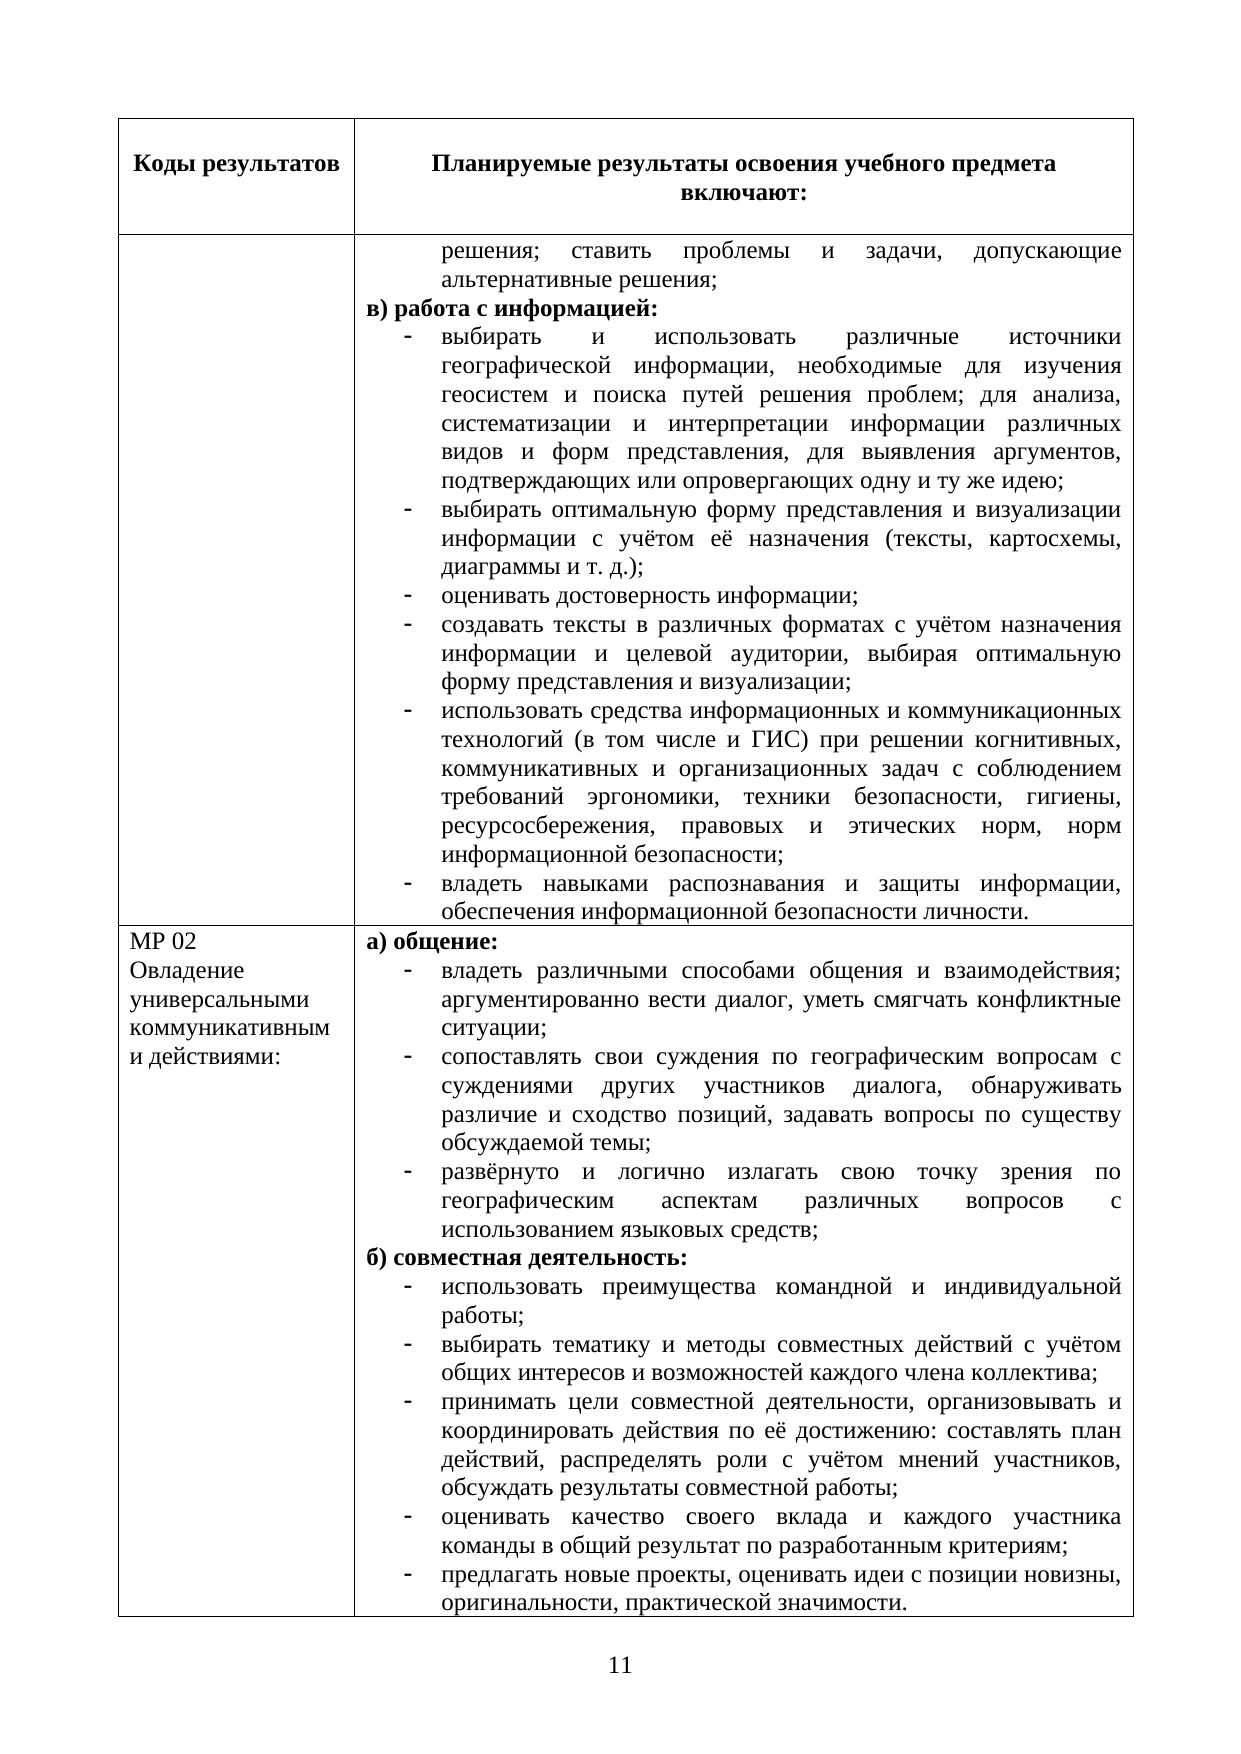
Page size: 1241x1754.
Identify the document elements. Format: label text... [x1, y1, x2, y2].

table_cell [119, 235, 354, 925]
table_header Коды результатов [119, 119, 354, 234]
table_cell а) общение: владеть различными способами общения и взаимодействия; аргументированно вести диалог, уметь смягчать конфликтные ситуации; сопоставлять свои суждения по географическим вопросам с суждениями других участников диалога, обнаруживать различие и сходство позиций, задавать вопросы по существу обсуждаемой темы; развёрнуто и логично излагать свою точку зрения по географическим аспектам различных вопросов с использованием языковых средств; б) совместная деятельность: использовать преимущества командной и индивидуальной работы; выбирать тематику и методы совместных действий с учётом общих интересов и возможностей каждого члена коллектива; принимать цели совместной деятельности, организовывать и координировать действия по её достижению: составлять план действий, распределять роли с учётом мнений участников, обсуждать результаты совместной работы; оценивать качество своего вклада и каждого участника команды в общий результат по разработанным критериям; предлагать новые проекты, оценивать идеи с позиции новизны, оригинальности, практической значимости. [355, 926, 1133, 1616]
table_cell МР 02 Овладение универсальными коммуникативными действиями: [119, 926, 354, 1616]
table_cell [355, 235, 1133, 925]
table_header Планируемые результаты освоения учебного предмета включают: [355, 119, 1133, 234]
